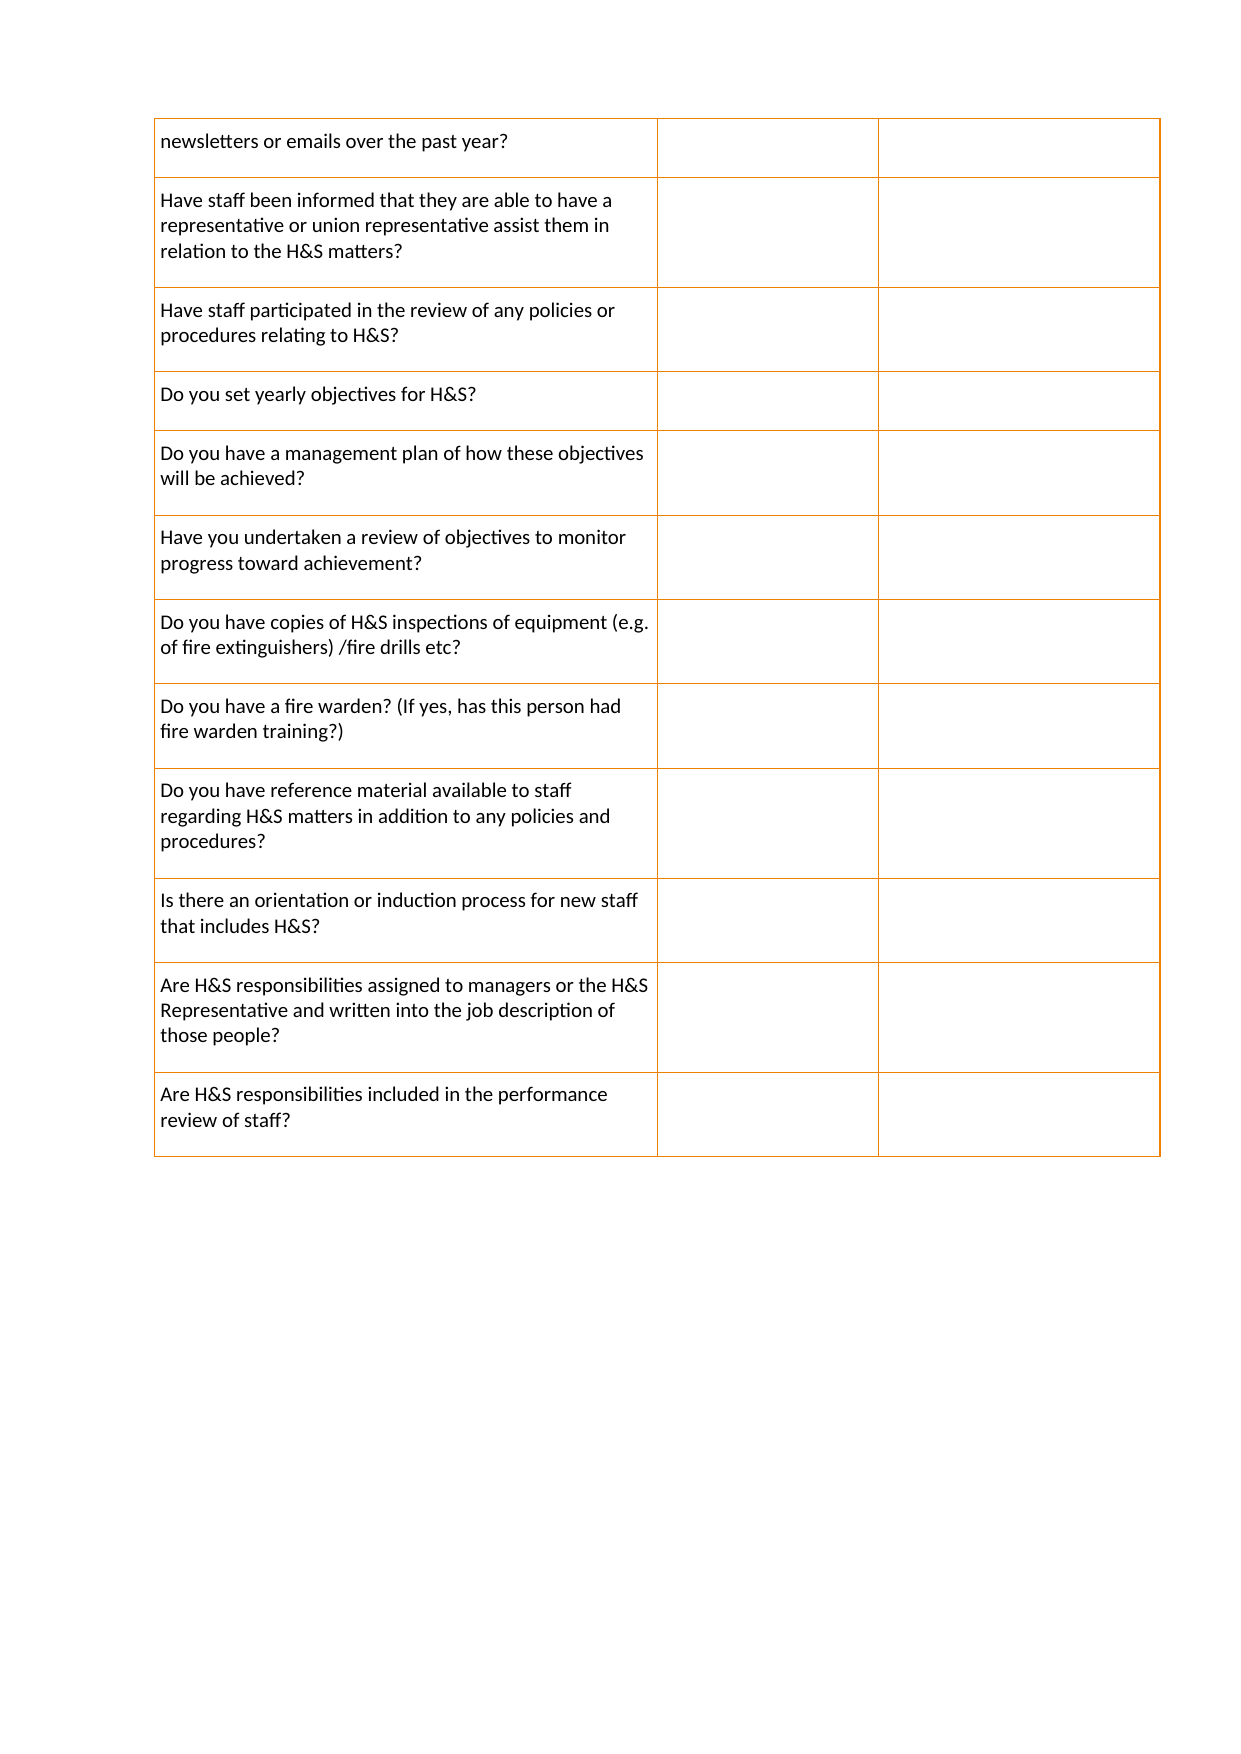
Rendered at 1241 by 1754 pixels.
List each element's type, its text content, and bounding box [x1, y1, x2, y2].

table_cell [658, 372, 878, 430]
table_cell [658, 178, 878, 287]
table_cell [658, 288, 878, 371]
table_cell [155, 119, 657, 177]
table_cell [658, 1073, 878, 1156]
table_cell [658, 769, 878, 877]
table_cell [879, 963, 1159, 1072]
table_cell [658, 684, 878, 768]
table_cell [658, 119, 878, 177]
table_cell Are H&S responsibilities assigned to managers or the H&S Representative and written into the job description of those people? [155, 963, 657, 1072]
table_cell [658, 431, 878, 514]
table_cell Do you have a fire warden? (If yes, has this person had fire warden training?) [155, 684, 657, 768]
table_cell [879, 600, 1159, 683]
table_cell [879, 431, 1159, 514]
table_cell [879, 516, 1159, 599]
table_cell [879, 879, 1159, 962]
table_cell Do you have a management plan of how these objectives will be achieved? [155, 431, 657, 514]
table_cell Do you have copies of H&S inspections of equipment (e.g. of fire extinguishers) /fire drills etc? [155, 600, 657, 683]
table_cell [658, 963, 878, 1072]
table_cell Are H&S responsibilities included in the performance review of staff? [155, 1073, 657, 1156]
table_cell [658, 516, 878, 599]
table_cell Have staff been informed that they are able to have a representative or union representative assist them in relation to the H&S matters? [155, 178, 657, 287]
table_cell [879, 178, 1159, 287]
table_cell Do you set yearly objectives for H&S? [155, 372, 657, 430]
table_cell [879, 372, 1159, 430]
table_cell Have staff participated in the review of any policies or procedures relating to H&S? [155, 288, 657, 371]
table_cell [879, 684, 1159, 768]
table_cell [658, 879, 878, 962]
table_cell [879, 119, 1159, 177]
table_cell Is there an orientation or induction process for new staff that includes H&S? [155, 879, 657, 962]
table_cell [658, 600, 878, 683]
table_cell Do you have reference material available to staff regarding H&S matters in addition to any policies and procedures? [155, 769, 657, 877]
table_cell [879, 1073, 1159, 1156]
table_cell [879, 769, 1159, 877]
table_cell Have you undertaken a review of objectives to monitor progress toward achievement? [155, 516, 657, 599]
table_cell [879, 288, 1159, 371]
